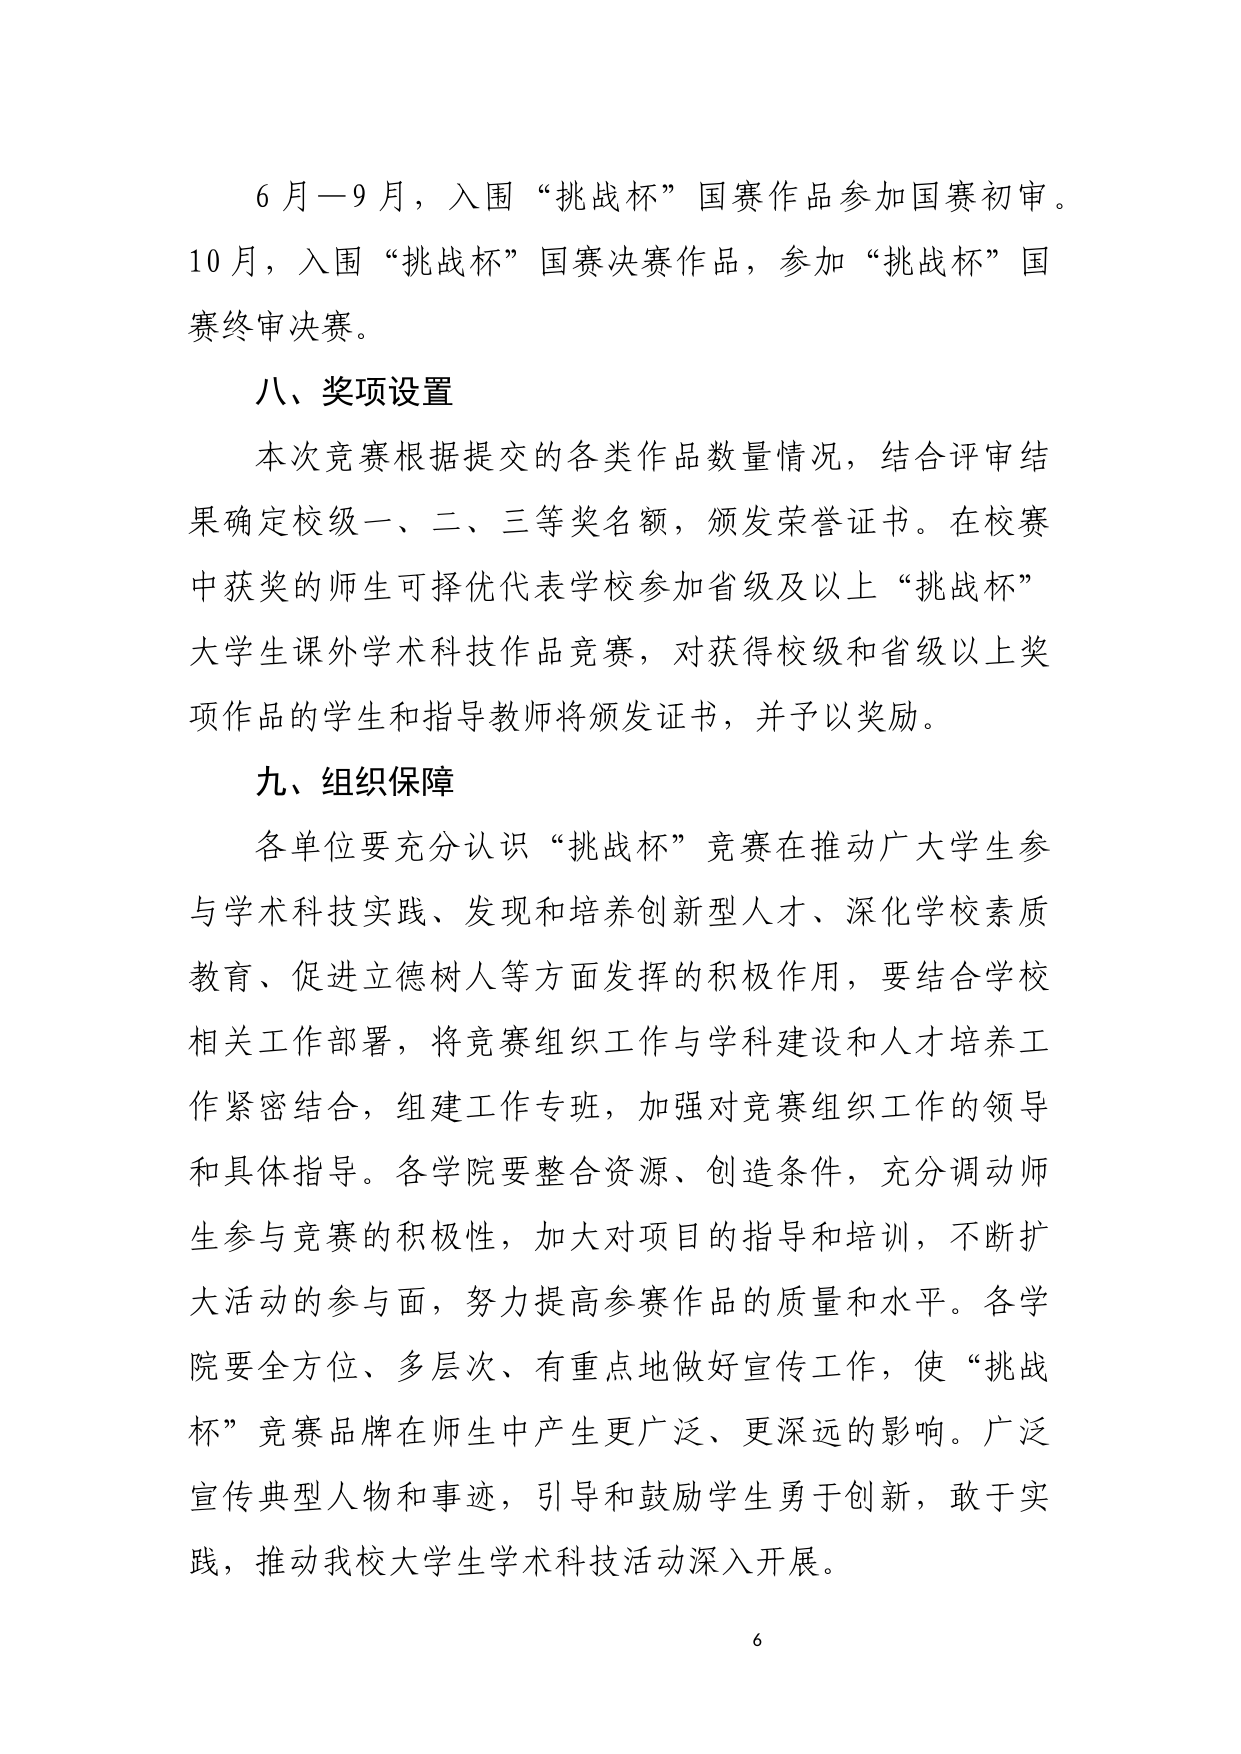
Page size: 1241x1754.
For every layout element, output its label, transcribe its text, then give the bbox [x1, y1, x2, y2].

text 6月—9月，入围“挑战杯”国赛作品参加国赛初审。10月，入围“挑战杯”国赛决赛作品，参加“挑战杯”国赛终审决赛。 [187, 162, 1053, 357]
text 八、奖项设置 [187, 357, 1053, 422]
text 本次竞赛根据提交的各类作品数量情况，结合评审结果确定校级一、二、三等奖名额，颁发荣誉证书。在校赛中获奖的师生可择优代表学校参加省级及以上“挑战杯”大学生课外学术科技作品竞赛，对获得校级和省级以上奖项作品的学生和指导教师将颁发证书，并予以奖励。 [187, 422, 1053, 747]
text 各单位要充分认识“挑战杯”竞赛在推动广大学生参与学术科技实践、发现和培养创新型人才、深化学校素质教育、促进立德树人等方面发挥的积极作用，要结合学校相关工作部署，将竞赛组织工作与学科建设和人才培养工作紧密结合，组建工作专班，加强对竞赛组织工作的领导和具体指导。各学院要整合资源、创造条件，充分调动师生参与竞赛的积极性，加大对项目的指导和培训，不断扩大活动的参与面，努力提高参赛作品的质量和水平。各学院要全方位、多层次、有重点地做好宣传工作，使“挑战杯”竞赛品牌在师生中产生更广泛、更深远的影响。广泛宣传典型人物和事迹，引导和鼓励学生勇于创新，敢于实践，推动我校大学生学术科技活动深入开展。 [187, 812, 1053, 1592]
text 九、组织保障 [187, 747, 1053, 812]
